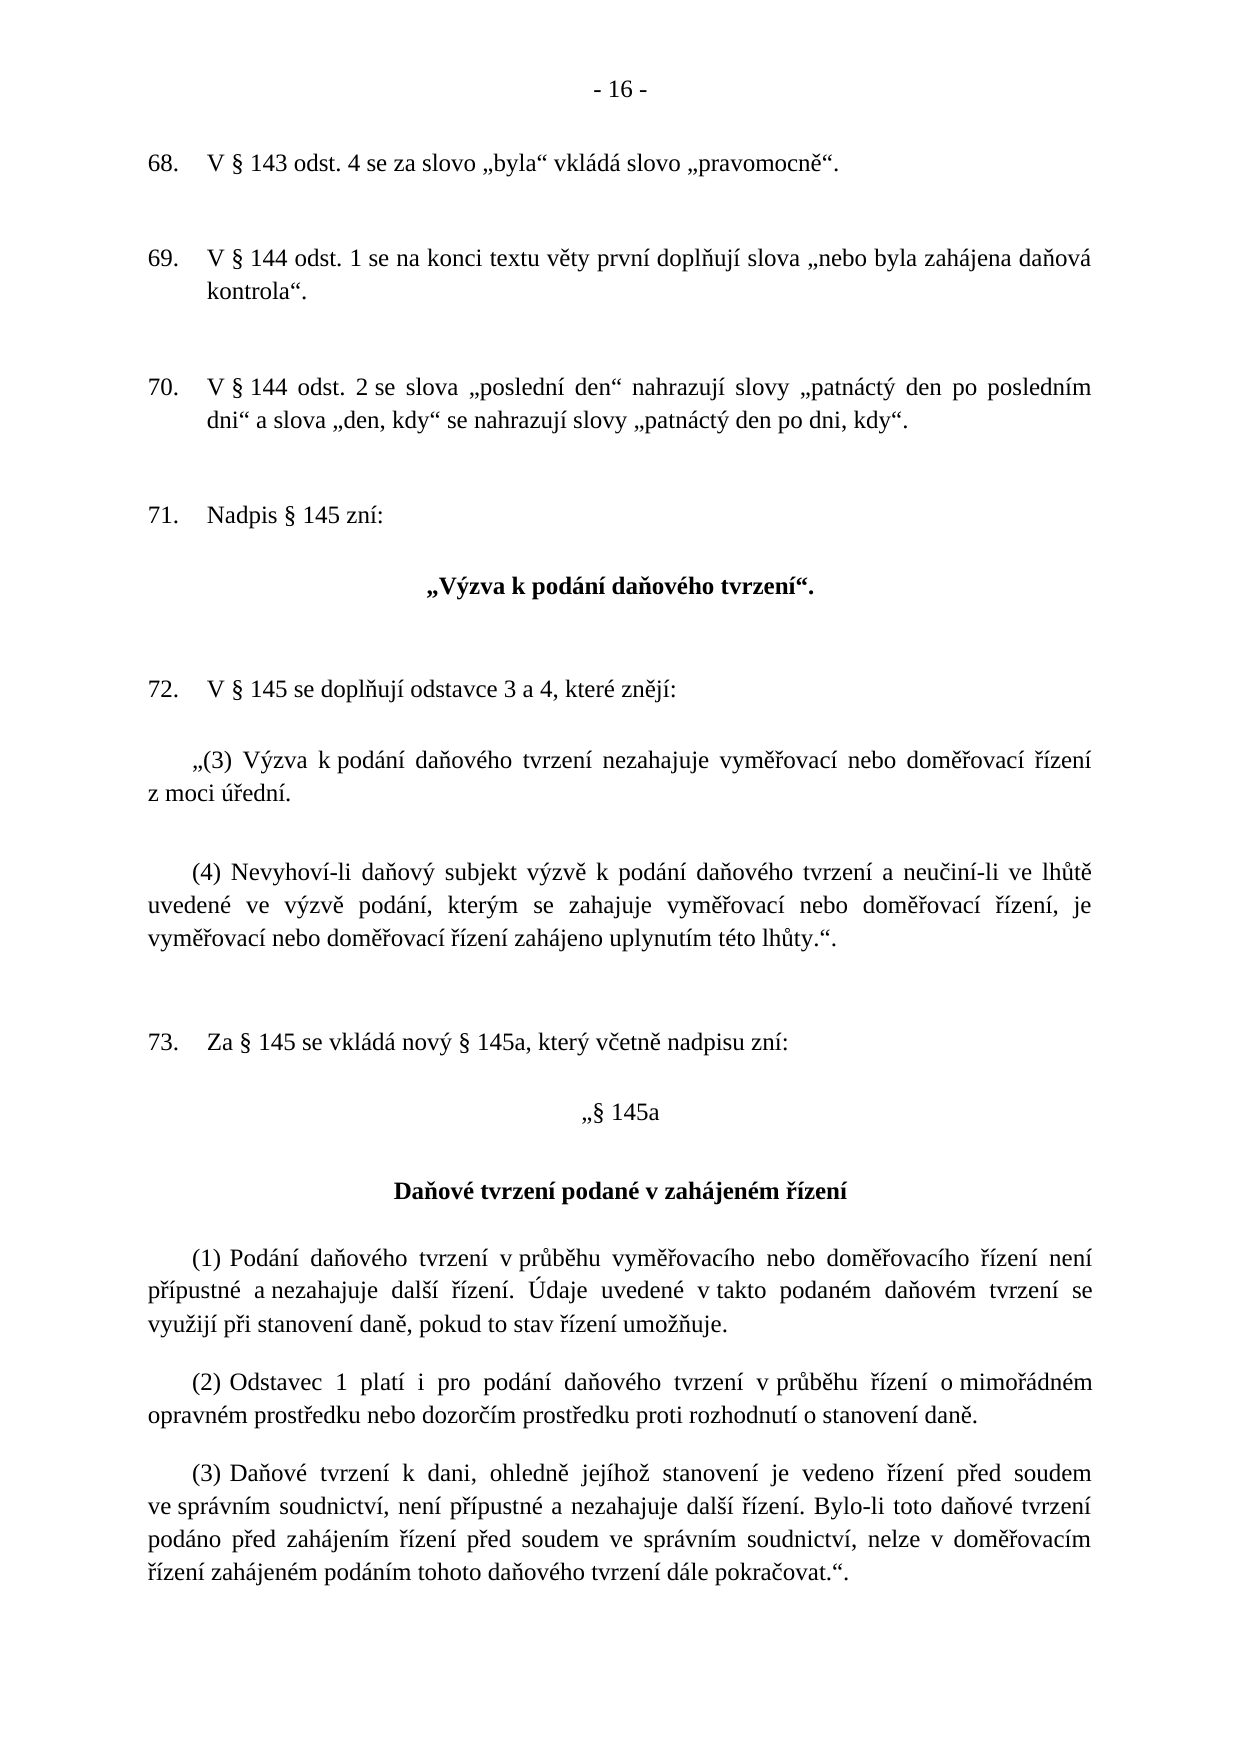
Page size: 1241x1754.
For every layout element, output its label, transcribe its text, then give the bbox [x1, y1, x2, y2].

text Za § 145 se vkládá nový § 145a, který včetně nadpisu zní: [148, 1027, 1093, 1056]
list Daňové tvrzení k dani, ohledně jejíhož stanovení je vedeno řízení před soudem ve správním soudnictví, není přípustné a nezahajuje další řízení. Bylo-li toto daňové tvrzení podáno před zahájením řízení před soudem ve správním soudnictví, nelze v doměřovacím řízení zahájeném podáním tohoto daňového tvrzení dále pokračovat.“. [148, 1458, 1093, 1586]
text V § 144 odst. 1 se na konci textu věty první doplňují slova „nebo byla zahájena daňová kontrola“. [148, 243, 1093, 305]
text „Výzva k podání daňového tvrzení“. [148, 571, 1093, 599]
text Daňové tvrzení podané v zahájeném řízení [148, 1176, 1093, 1205]
text Nadpis § 145 zní: [148, 500, 1093, 529]
text V § 145 se doplňují odstavce 3 a 4, které znějí: [148, 674, 1093, 703]
text V § 143 odst. 4 se za slovo „byla“ vkládá slovo „pravomocně“. [148, 148, 1093, 176]
text „§ 145a [148, 1097, 1093, 1126]
text V § 144 odst. 2 se slova „poslední den“ nahrazují slovy „patnáctý den po posledním dni“ a slova „den, kdy“ se nahrazují slovy „patnáctý den po dni, kdy“. [148, 372, 1093, 433]
text (4) Nevyhoví-li daňový subjekt výzvě k podání daňového tvrzení a neučiní-li ve lhůtě uvedené ve výzvě podání, kterým se zahajuje vyměřovací nebo doměřovací řízení, je vyměřovací nebo doměřovací řízení zahájeno uplynutím této lhůty.“. [148, 857, 1093, 952]
list Odstavec 1 platí i pro podání daňového tvrzení v průběhu řízení o mimořádném opravném prostředku nebo dozorčím prostředku proti rozhodnutí o stanovení daně. [148, 1367, 1093, 1428]
list Podání daňového tvrzení v průběhu vyměřovacího nebo doměřovacího řízení není přípustné a nezahajuje další řízení. Údaje uvedené v takto podaném daňovém tvrzení se využijí při stanovení daně, pokud to stav řízení umožňuje. [148, 1243, 1093, 1337]
text „(3) Výzva k podání daňového tvrzení nezahajuje vyměřovací nebo doměřovací řízení z moci úřední. [148, 745, 1093, 807]
